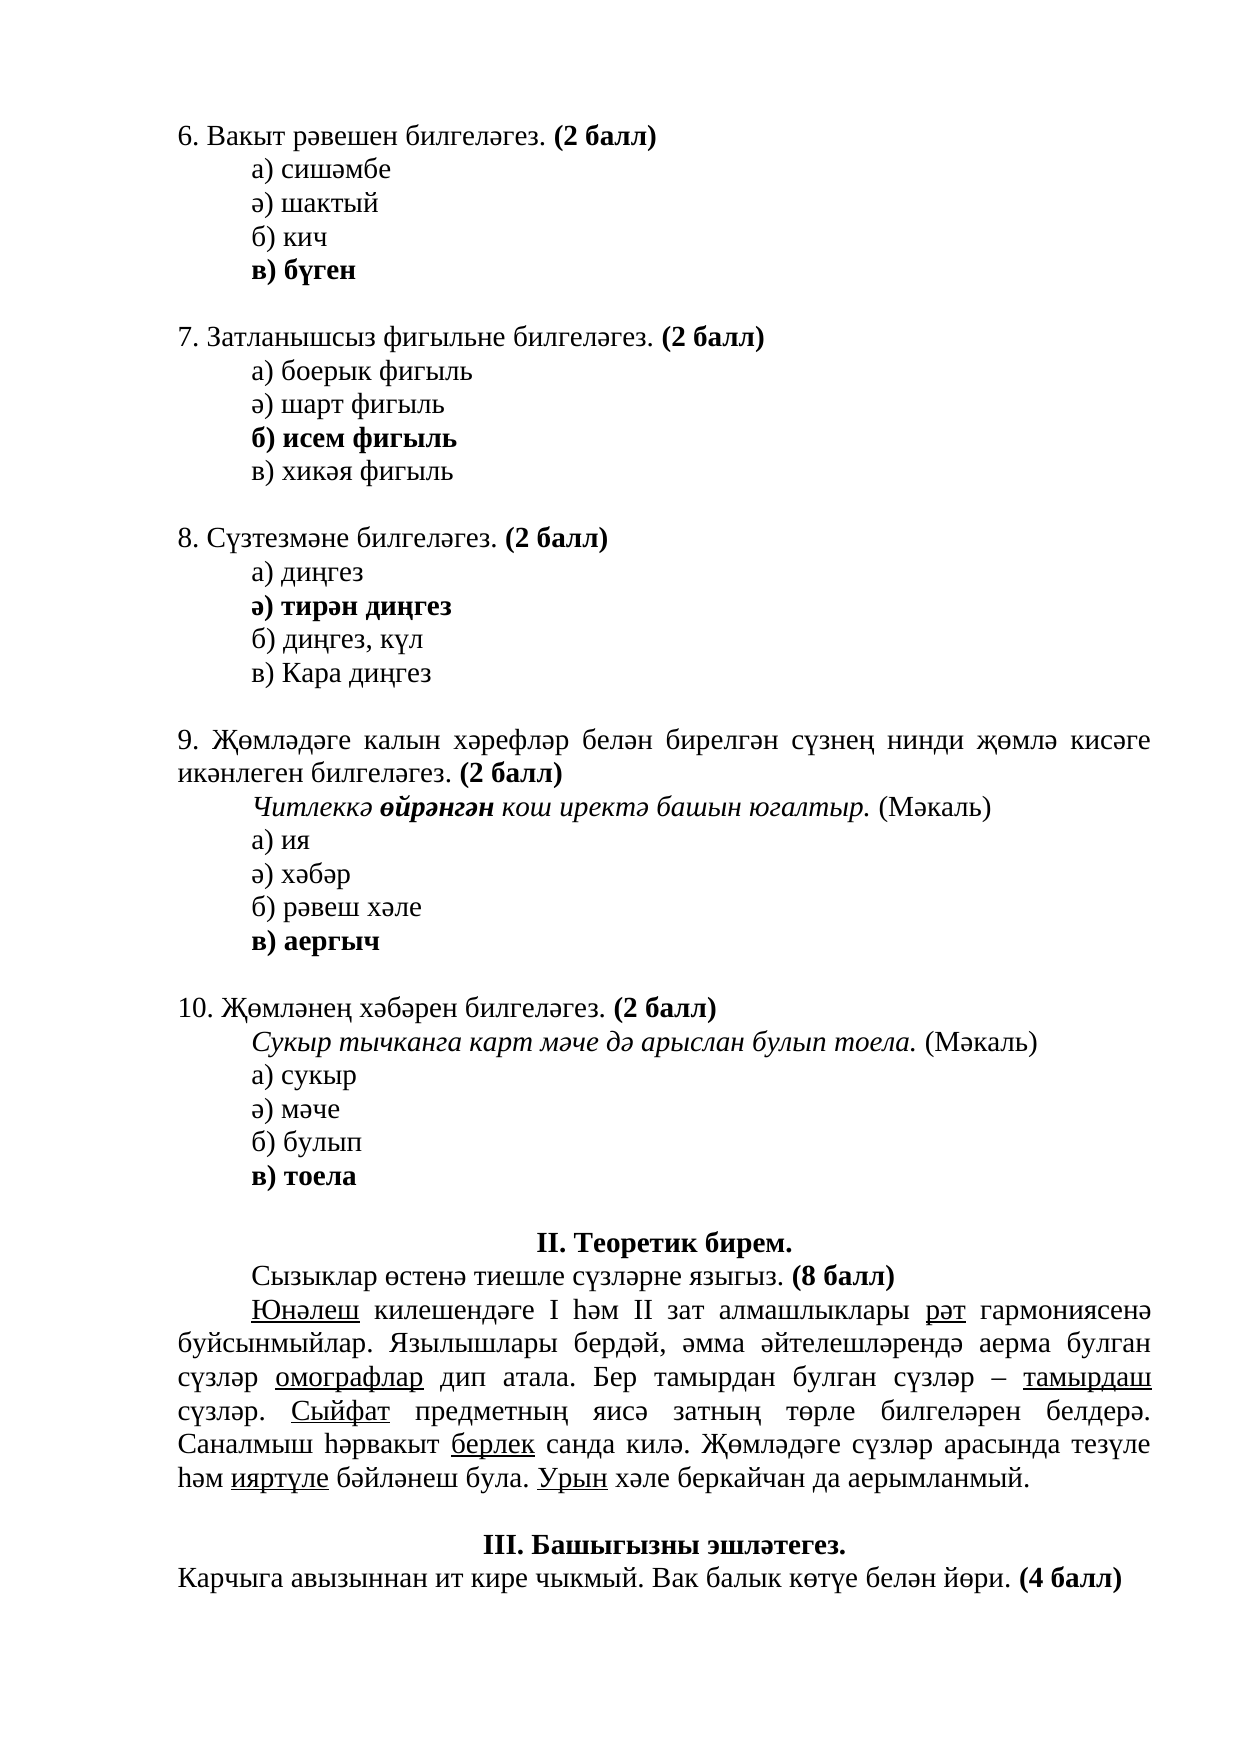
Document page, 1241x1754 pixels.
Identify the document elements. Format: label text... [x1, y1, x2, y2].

text б) рәвеш хәле [177, 889, 1152, 923]
text ә) шарт фигыль [177, 386, 1152, 420]
text 6. Вакыт рәвешен билгеләгез. (2 балл) [177, 118, 1152, 152]
text 7. Затланышсыз фигыльне билгеләгез. (2 балл) [177, 319, 1152, 353]
text Сызыклар өстенә тиешле сүзләрне языгыз. (8 балл) [177, 1258, 1152, 1292]
text в) хикәя фигыль [177, 453, 1152, 487]
text б) диңгез, күл [177, 621, 1152, 655]
text 8. Сүзтезмәне билгеләгез. (2 балл) [177, 521, 1152, 554]
text в) аергыч [177, 923, 1152, 957]
text ә) мәче [177, 1091, 1152, 1124]
text ә) тирән диңгез [177, 588, 1152, 621]
text а) диңгез [177, 554, 1152, 588]
text ә) шактый [177, 185, 1152, 219]
text а) ия [177, 822, 1152, 856]
text Карчыга авызыннан ит кире чыкмый. Вак балык көтүе белән йөри. (4 балл) [177, 1560, 1152, 1594]
text б) исем фигыль [177, 420, 1152, 453]
text а) боерык фигыль [177, 353, 1152, 386]
text б) кич [177, 219, 1152, 252]
text ә) хәбәр [177, 856, 1152, 889]
text Юнәлеш килешендәге I һәм II зат алмашлыклары рәт гармониясенә буйсынмыйлар. Язылышлары бердәй, әмма әйтелешләрендә аерма булган сүзләр омографлар дип атала. Бер тамырдан булган сүзләр – тамырдаш сүзләр. Сыйфат предметның яисә затның төрле билгеләрен белдерә. Саналмыш һәрвакыт берлек санда килә. Җөмләдәге сүзләр арасында тезүле һәм ияртүле бәйләнеш була. Урын хәле беркайчан да аерымланмый. [177, 1292, 1152, 1493]
text Читлеккә өйрәнгән кош иректә башын югалтыр. (Мәкаль) [177, 789, 1152, 822]
text в) тоела [177, 1158, 1152, 1191]
text в) бүген [177, 252, 1152, 286]
text в) Кара диңгез [177, 655, 1152, 688]
text Сукыр тычканга карт мәче дә арыслан булып тоела. (Мәкаль) [177, 1024, 1152, 1057]
text а) сукыр [177, 1057, 1152, 1091]
text III. Башыгызны эшләтегез. [177, 1527, 1152, 1560]
text II. Теоретик бирем. [177, 1225, 1152, 1258]
text 9. Җөмләдәге калын хәрефләр белән бирелгән сүзнең нинди җөмлә кисәге икәнлеген билгеләгез. (2 балл) [177, 722, 1152, 789]
text 10. Җөмләнең хәбәрен билгеләгез. (2 балл) [177, 990, 1152, 1024]
text б) булып [177, 1124, 1152, 1158]
text а) сишәмбе [177, 152, 1152, 185]
